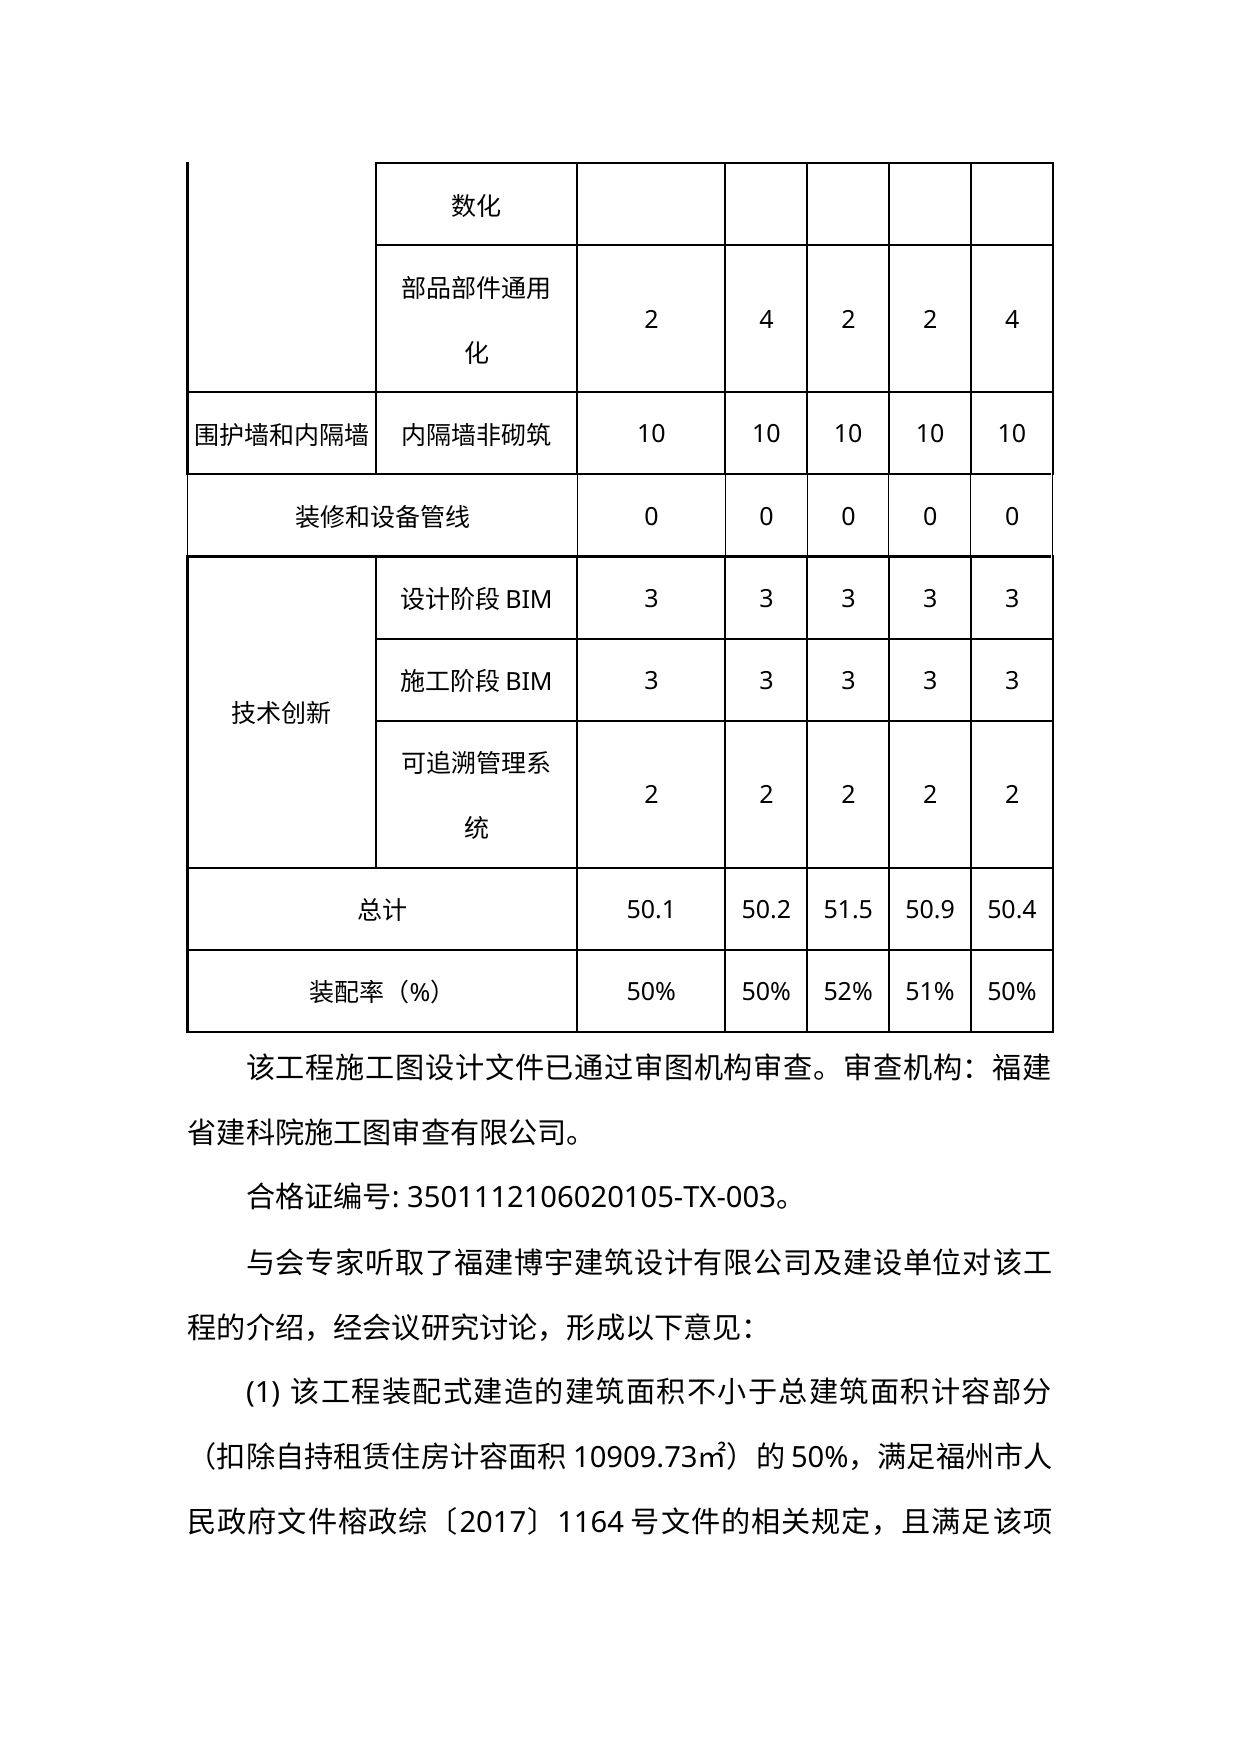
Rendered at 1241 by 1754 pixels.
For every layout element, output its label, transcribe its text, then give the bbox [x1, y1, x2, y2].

table_cell 装修和设备管线 [188, 475, 577, 555]
table_cell 50% [726, 951, 806, 1031]
table_cell 2 [808, 722, 888, 867]
table_cell 50% [578, 951, 724, 1031]
table_cell 2 [808, 246, 888, 391]
table_cell 0 [578, 475, 725, 555]
text 该工程施工图设计文件已通过审图机构审查。审查机构：福建省建科院施工图审查有限公司。 [187, 1033, 1053, 1163]
text 与会专家听取了福建博宇建筑设计有限公司及建设单位对该工程的介绍，经会议研究讨论，形成以下意见： [187, 1228, 1053, 1358]
table_cell 0 [971, 473, 1052, 555]
table_cell 2 [972, 722, 1052, 867]
table_cell 2 [890, 722, 970, 867]
table_cell 3 [890, 640, 970, 719]
table_cell 3 [726, 640, 806, 719]
table_cell 施工阶段BIM [377, 640, 576, 719]
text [187, 1358, 1053, 1553]
table_cell 50.2 [726, 869, 806, 949]
table_cell 51% [890, 951, 970, 1031]
table_cell 技术创新 [189, 558, 375, 867]
table_cell 10 [890, 393, 970, 473]
table_cell 50.9 [890, 869, 970, 949]
table_cell 装配率（%） [189, 951, 576, 1031]
table_cell 50.4 [972, 869, 1052, 949]
table_cell 装配式建筑设计标准化、模数化 [377, 164, 576, 244]
table_cell 围护墙和内隔墙 [189, 393, 375, 473]
table_cell 4 [972, 246, 1052, 391]
table_cell 3 [890, 558, 970, 637]
table_cell 52% [808, 951, 888, 1031]
table_cell 3 [808, 640, 888, 719]
table_cell 0 [808, 164, 888, 244]
table_cell 10 [808, 393, 888, 473]
table_cell 10 [578, 393, 724, 473]
table_cell 0 [889, 475, 970, 555]
table_cell 0 [726, 164, 806, 244]
table_cell 10 [972, 393, 1052, 473]
text 合格证编号: 3501112106020105-TX-003。 [187, 1163, 1053, 1228]
table_cell 部品部件通用化 [377, 246, 576, 391]
table_cell 3 [972, 640, 1052, 719]
table_cell 2 [726, 722, 806, 867]
table_cell 0 [808, 475, 888, 555]
table_cell 3 [578, 558, 724, 637]
table_cell 内隔墙非砌筑 [377, 393, 576, 473]
table_cell 总计 [189, 869, 576, 949]
table_cell 3 [726, 558, 806, 637]
table_cell 3 [972, 555, 1052, 637]
table_cell 3 [578, 640, 724, 719]
table_cell 2 [578, 722, 724, 867]
table_cell 可追溯管理系统 [377, 722, 576, 867]
table_cell 4 [726, 246, 806, 391]
table_cell 50% [972, 951, 1052, 1031]
table_cell 0 [972, 164, 1052, 244]
table_cell 设计阶段BIM [377, 558, 576, 637]
table_cell 3 [808, 558, 888, 637]
table_cell 0 [890, 164, 970, 244]
table_cell 50.1 [578, 869, 724, 949]
table_cell 51.5 [808, 869, 888, 949]
table_cell 10 [726, 393, 806, 473]
table_cell 2 [890, 246, 970, 391]
table_cell 2 [578, 246, 724, 391]
table_cell 0 [726, 475, 807, 555]
table_cell 0 [578, 164, 724, 244]
